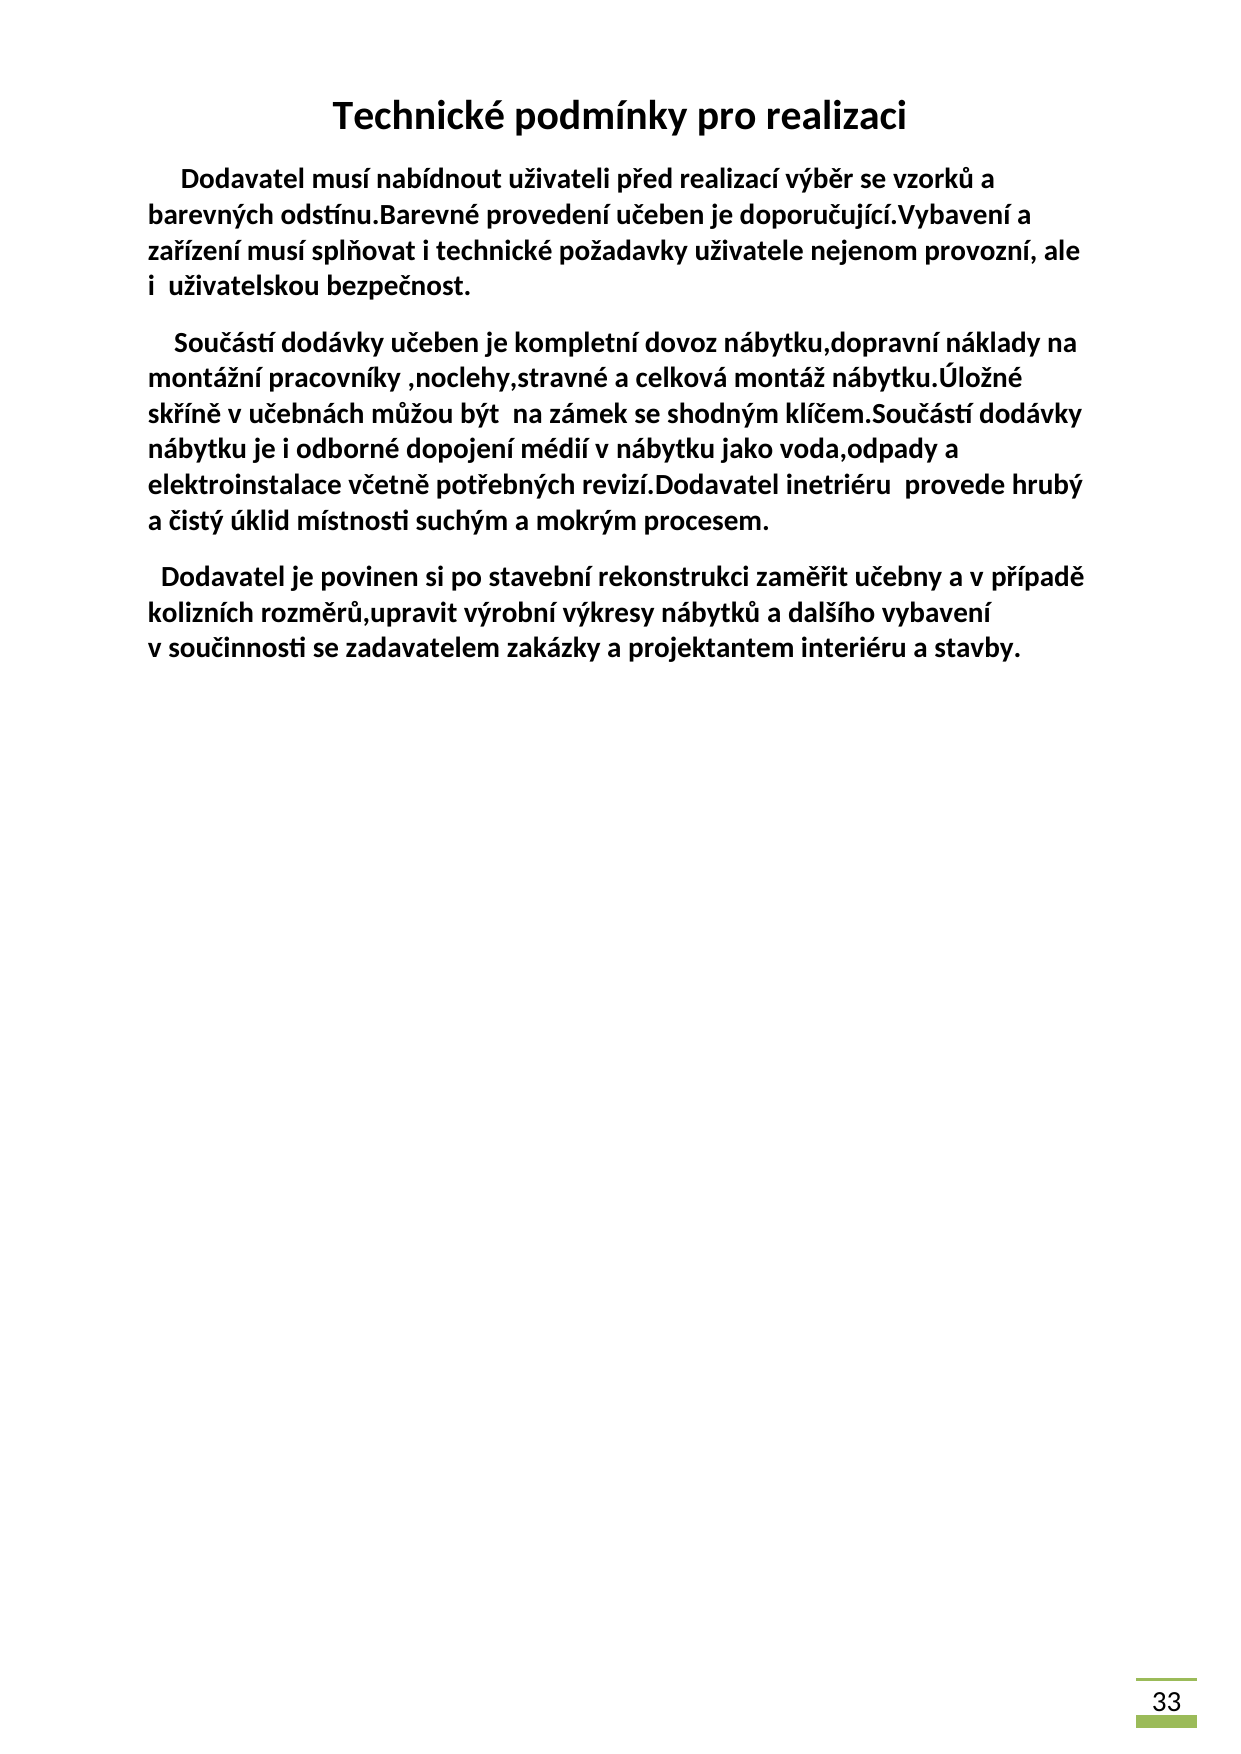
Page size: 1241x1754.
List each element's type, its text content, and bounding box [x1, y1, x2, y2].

text Technické podmínky pro realizaci [148, 89, 1092, 139]
text Dodavatel je povinen si po stavební rekonstrukci zaměřit učebny a v případě kolizních rozměrů,upravit výrobní výkresy nábytků a dalšího vybavení v součinnosti se zadavatelem zakázky a projektantem interiéru a stavby. [148, 558, 1092, 665]
text Součástí dodávky učeben je kompletní dovoz nábytku,dopravní náklady na montážní pracovníky ,noclehy,stravné a celková montáž nábytku.Úložné skříně v učebnách můžou být na zámek se shodným klíčem.Součástí dodávky nábytku je i odborné dopojení médií v nábytku jako voda,odpady a elektroinstalace včetně potřebných revizí.Dodavatel inetriéru provede hrubý a čistý úklid místnosti suchým a mokrým procesem. [148, 324, 1092, 537]
text Dodavatel musí nabídnout uživateli před realizací výběr se vzorků a barevných odstínu.Barevné provedení učeben je doporučující.Vybavení a zařízení musí splňovat i technické požadavky uživatele nejenom provozní, ale i uživatelskou bezpečnost. [148, 160, 1092, 303]
